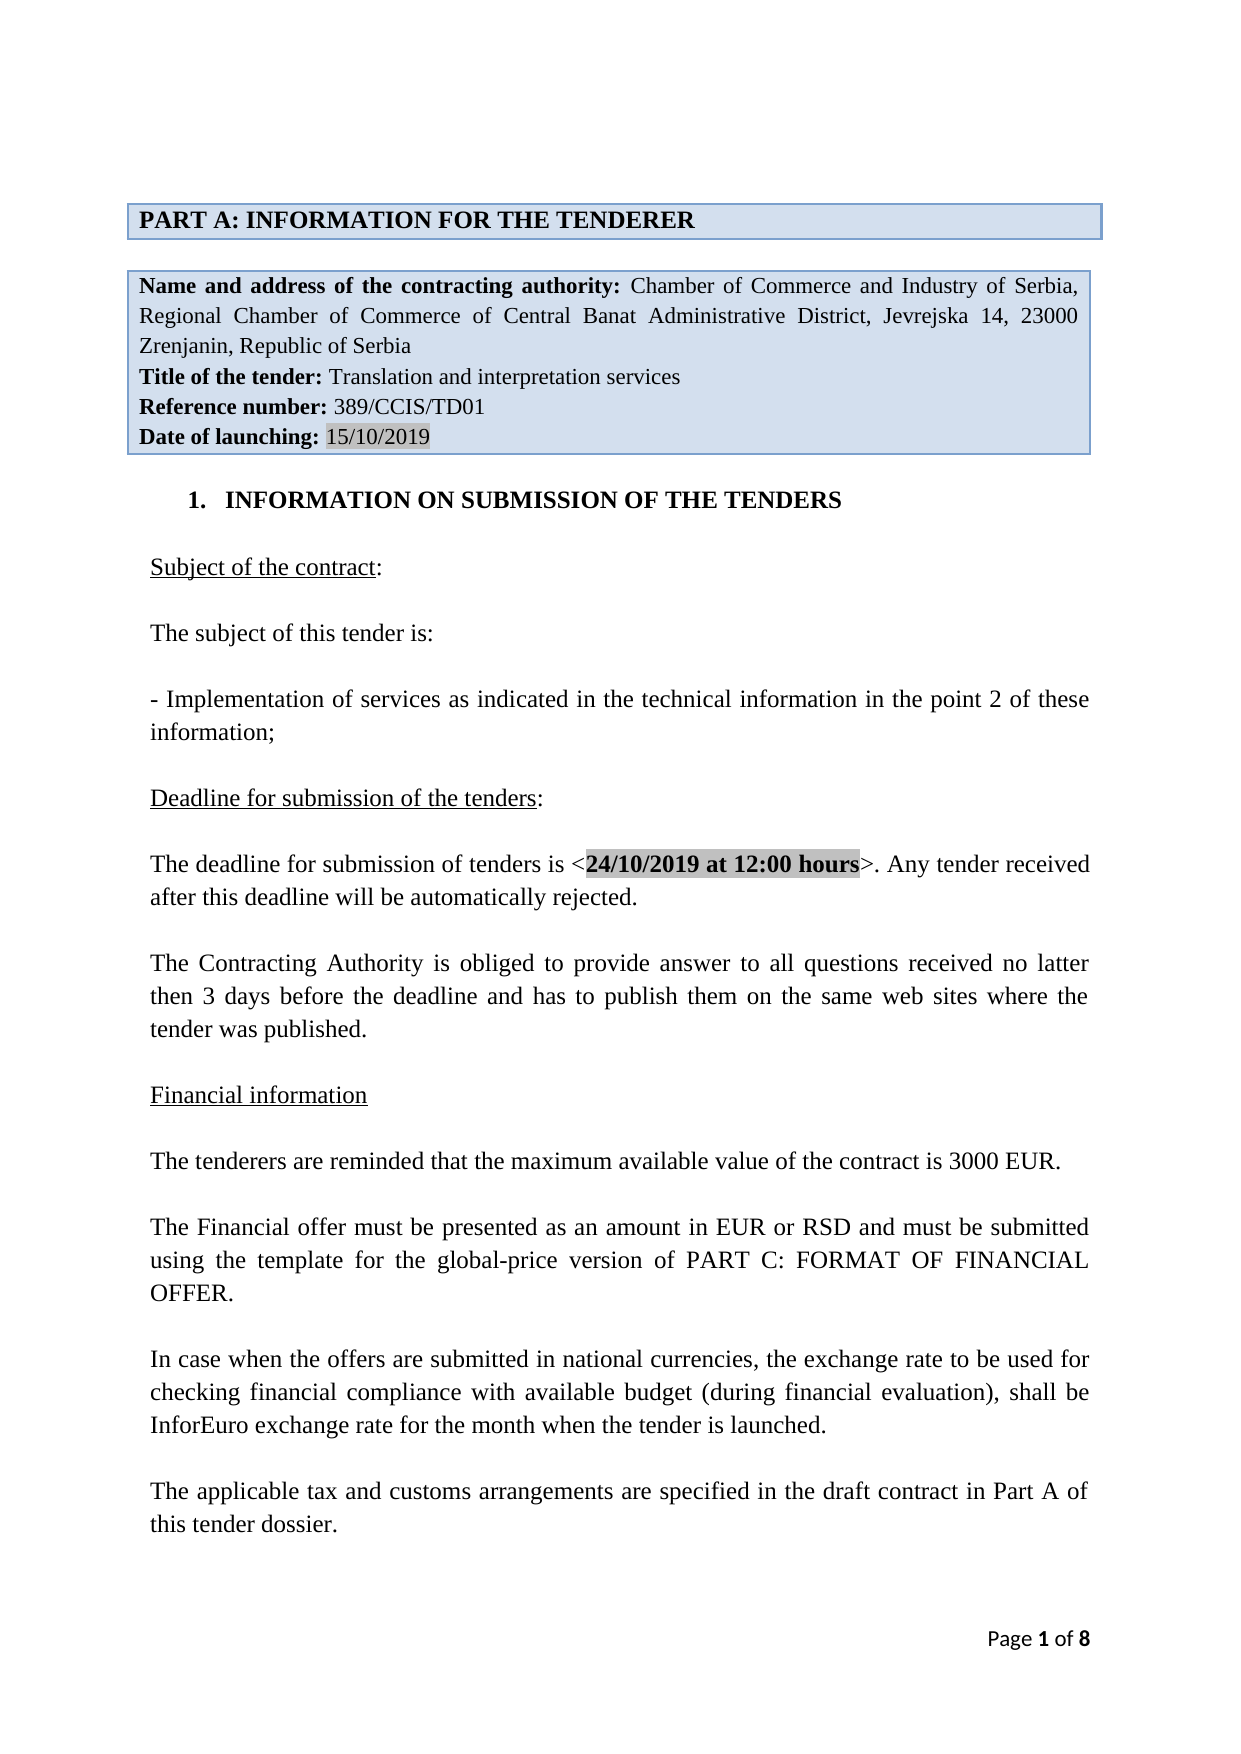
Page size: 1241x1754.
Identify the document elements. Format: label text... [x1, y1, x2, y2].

table_header Name and address of the contracting authority: Chamber of Commerce and Industry of Serbia, Regional Chamber of Commerce of Central Banat Administrative District, Jevrejska 14, 23000 Zrenjanin, Republic of Serbia Title of the tender: Translation and interpretation services Reference number: 389/CCIS/TD01 Date of launching: 15/10/2019 [129, 272, 1089, 453]
text The tenderers are reminded that the maximum available value of the contract is 3000 EUR. [150, 1146, 1090, 1175]
text Deadline for submission of the tenders: [150, 783, 1090, 812]
text The deadline for submission of tenders is <24/10/2019 at 12:00 hours>. Any tender received after this deadline will be automatically rejected. [150, 849, 1090, 911]
text The Financial offer must be presented as an amount in EUR or RSD and must be submitted using the template for the global-price version of PART C: FORMAT OF FINANCIAL OFFER. [150, 1212, 1090, 1307]
text Subject of the contract: [150, 552, 1090, 580]
text - Implementation of services as indicated in the technical information in the point 2 of these information; [150, 684, 1090, 746]
text Financial information [150, 1080, 1090, 1109]
list INFORMATION ON SUBMISSION OF THE TENDERS [187, 486, 1090, 514]
text The applicable tax and customs arrangements are specified in the draft contract in Part A of this tender dossier. [150, 1476, 1090, 1538]
text In case when the offers are submitted in national currencies, the exchange rate to be used for checking financial compliance with available budget (during financial evaluation), shall be InforEuro exchange rate for the month when the tender is launched. [150, 1344, 1090, 1439]
text The subject of this tender is: [150, 618, 1090, 646]
table_header PART A: INFORMATION FOR THE TENDERER [129, 205, 1100, 238]
text The Contracting Authority is obliged to provide answer to all questions received no latter then 3 days before the deadline and has to publish them on the same web sites where the tender was published. [150, 948, 1090, 1043]
